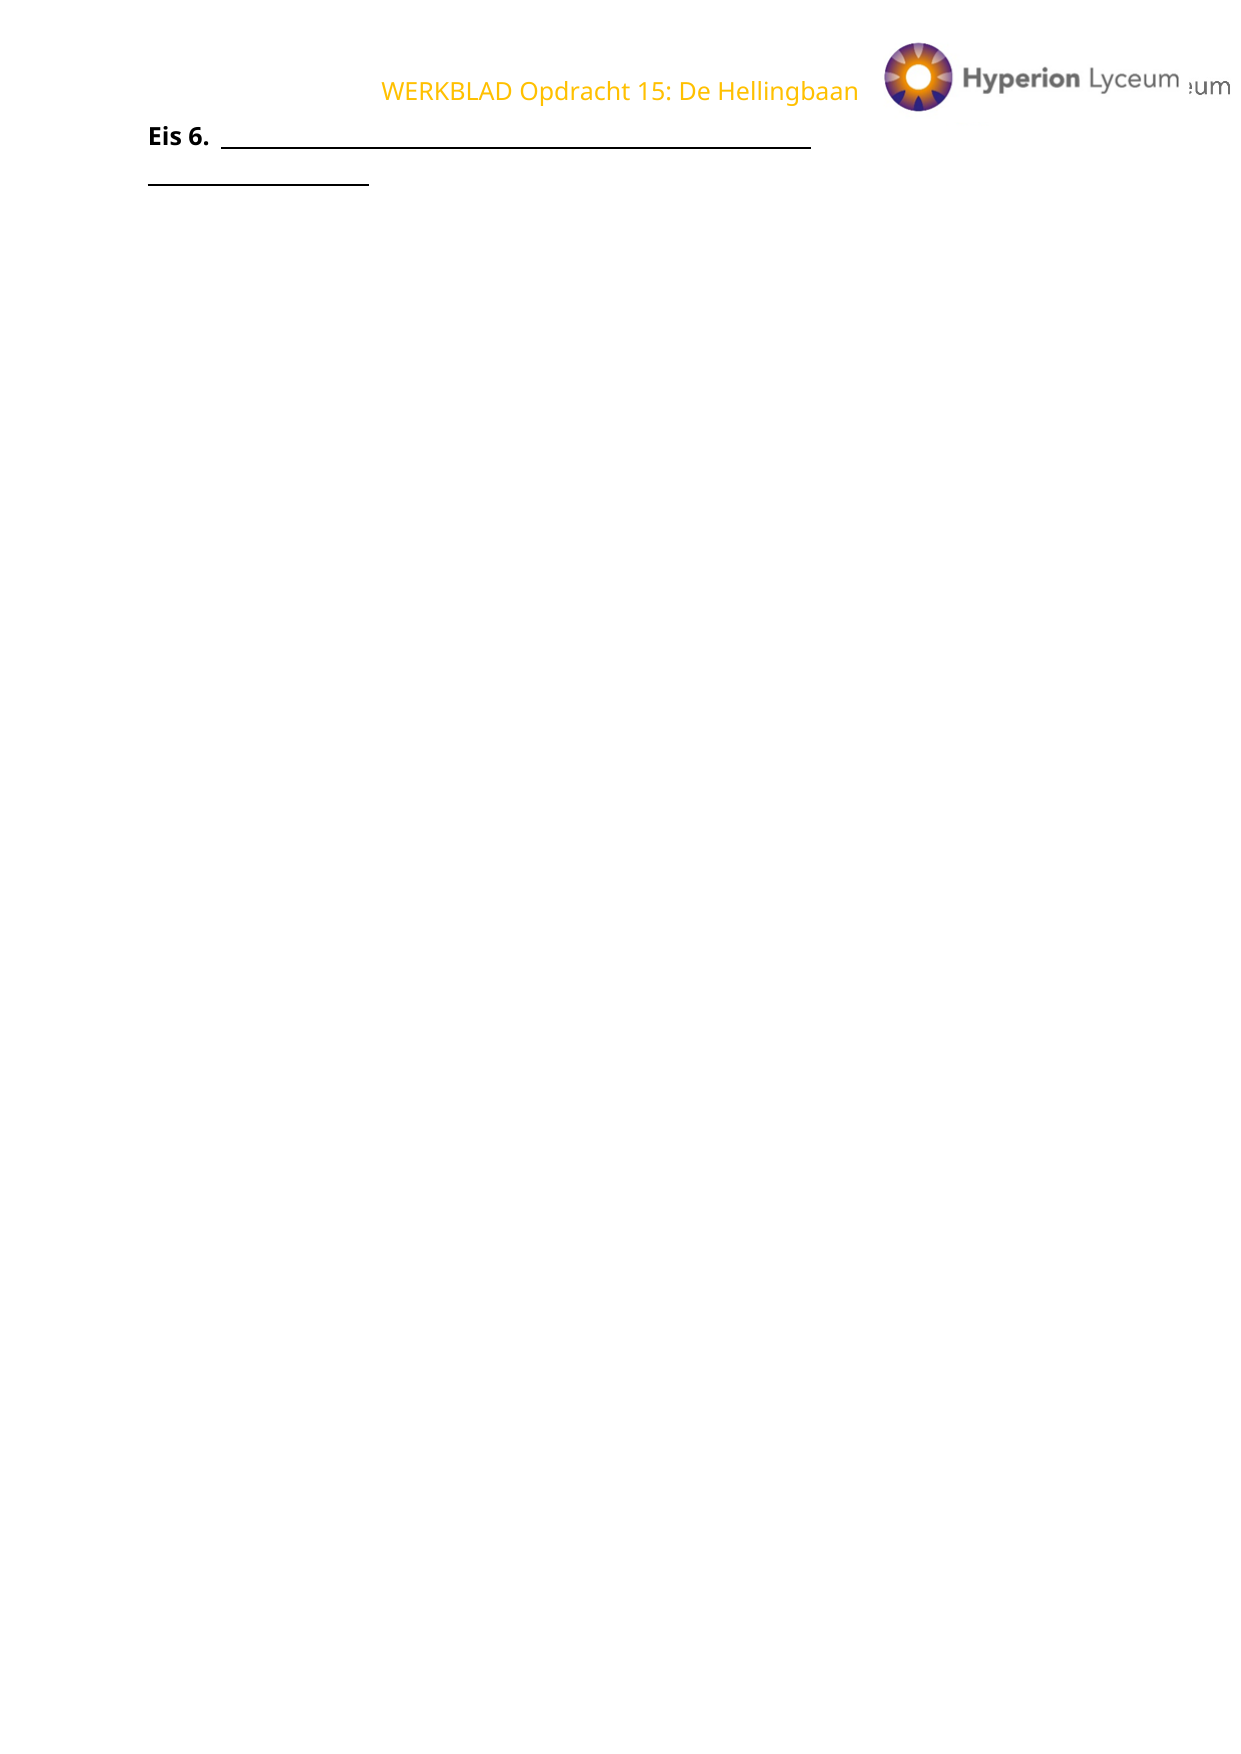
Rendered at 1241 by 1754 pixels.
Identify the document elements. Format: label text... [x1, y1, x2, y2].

picture [873, 32, 1241, 129]
text Eis 6. [148, 118, 1093, 189]
